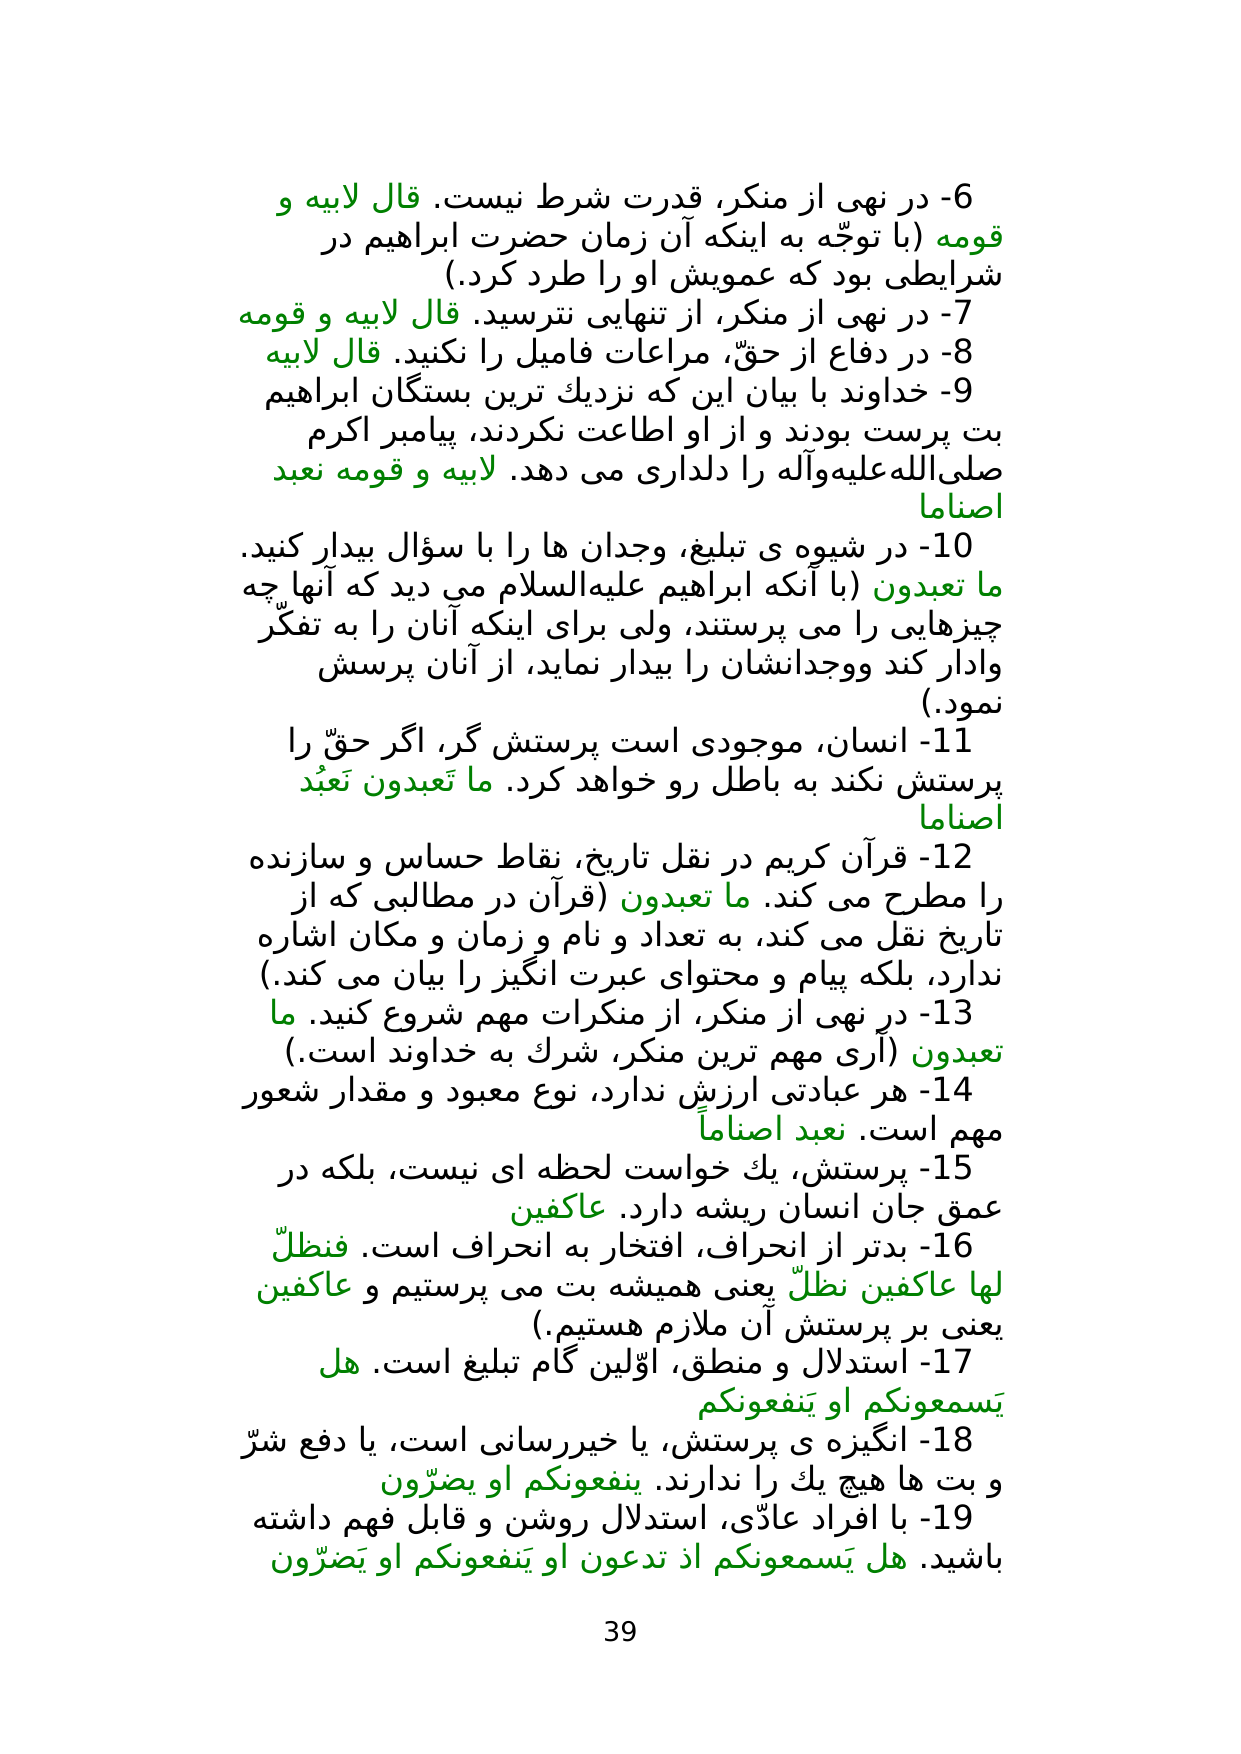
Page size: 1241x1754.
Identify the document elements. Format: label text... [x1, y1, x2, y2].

text 9- خداوند با بيان اين كه نزديك ترين بستگان ابراهيم بت پرست بودند و از او اطاعت نكردند، پيامبر اكرم صلى‌الله‌عليه‌وآله را دلدارى مى دهد. لابيه و قومه نعبد اصناما [236, 371, 1004, 527]
text 8- در دفاع از حقّ، مراعات فاميل را نكنيد. قال لابيه [236, 333, 1004, 371]
text 10- در شيوه ى تبليغ، وجدان ها را با سؤال بيدار كنيد. ما تعبدون (با آنكه ابراهيم عليه‌السلام مى ديد كه آنها چه چيزهايى را مى پرستند، ولى براى اينكه آنان را به تفكّر وادار كند ووجدانشان را بيدار نمايد، از آنان پرسش نمود.) [236, 527, 1004, 721]
text 17- استدلال و منطق، اوّلين گام تبليغ است. هل يَسمعونكم او يَنفعونكم [236, 1343, 1004, 1421]
text 16- بدتر از انحراف، افتخار به انحراف است. فنظلّ لها عاكفين نظلّ يعنى هميشه بت مى پرستيم و عاكفين يعنى بر پرستش آن ملازم هستيم.) [236, 1226, 1004, 1343]
text 19- با افراد عادّى، استدلال روشن و قابل فهم داشته باشيد. هل يَسمعونكم اذ تدعون او يَنفعونكم او يَضرّون [236, 1498, 1004, 1576]
text 15- پرستش، يك خواست لحظه اى نيست، بلكه در عمق جان انسان ريشه دارد. عاكفين [236, 1148, 1004, 1226]
text 12- قرآن كريم در نقل تاريخ، نقاط حساس و سازنده را مطرح مى كند. ما تعبدون (قرآن در مطالبى كه از تاريخ نقل مى كند، به تعداد و نام و زمان و مكان اشاره ندارد، بلكه پيام و محتواى عبرت انگيز را بيان مى كند.) [236, 838, 1004, 993]
text 7- در نهى از منكر، از تنهايى نترسيد. قال لابيه و قومه [236, 294, 1004, 333]
text 11- انسان، موجودى است پرستش گر، اگر حقّ را پرستش نكند به باطل رو خواهد كرد. ما تَعبدون نَعبُد اصناما [236, 721, 1004, 838]
text 6- در نهى از منكر، قدرت شرط نيست. قال لابيه و قومه (با توجّه به اينكه آن زمان حضرت ابراهيم در شرايطى بود كه عمويش او را طرد كرد.) [236, 177, 1004, 294]
text 18- انگيزه ى پرستش، يا خيررسانى است، يا دفع شرّ و بت ها هيچ يك را ندارند. ينفعونكم او يضرّون [236, 1421, 1004, 1498]
text 13- در نهى از منكر، از منكرات مهم شروع كنيد. ما تعبدون (آرى مهم ترين منكر، شرك به خداوند است.) [236, 993, 1004, 1071]
text 14- هر عبادتى ارزش ندارد، نوع معبود و مقدار شعور مهم است. نعبد اصناماً [236, 1071, 1004, 1148]
